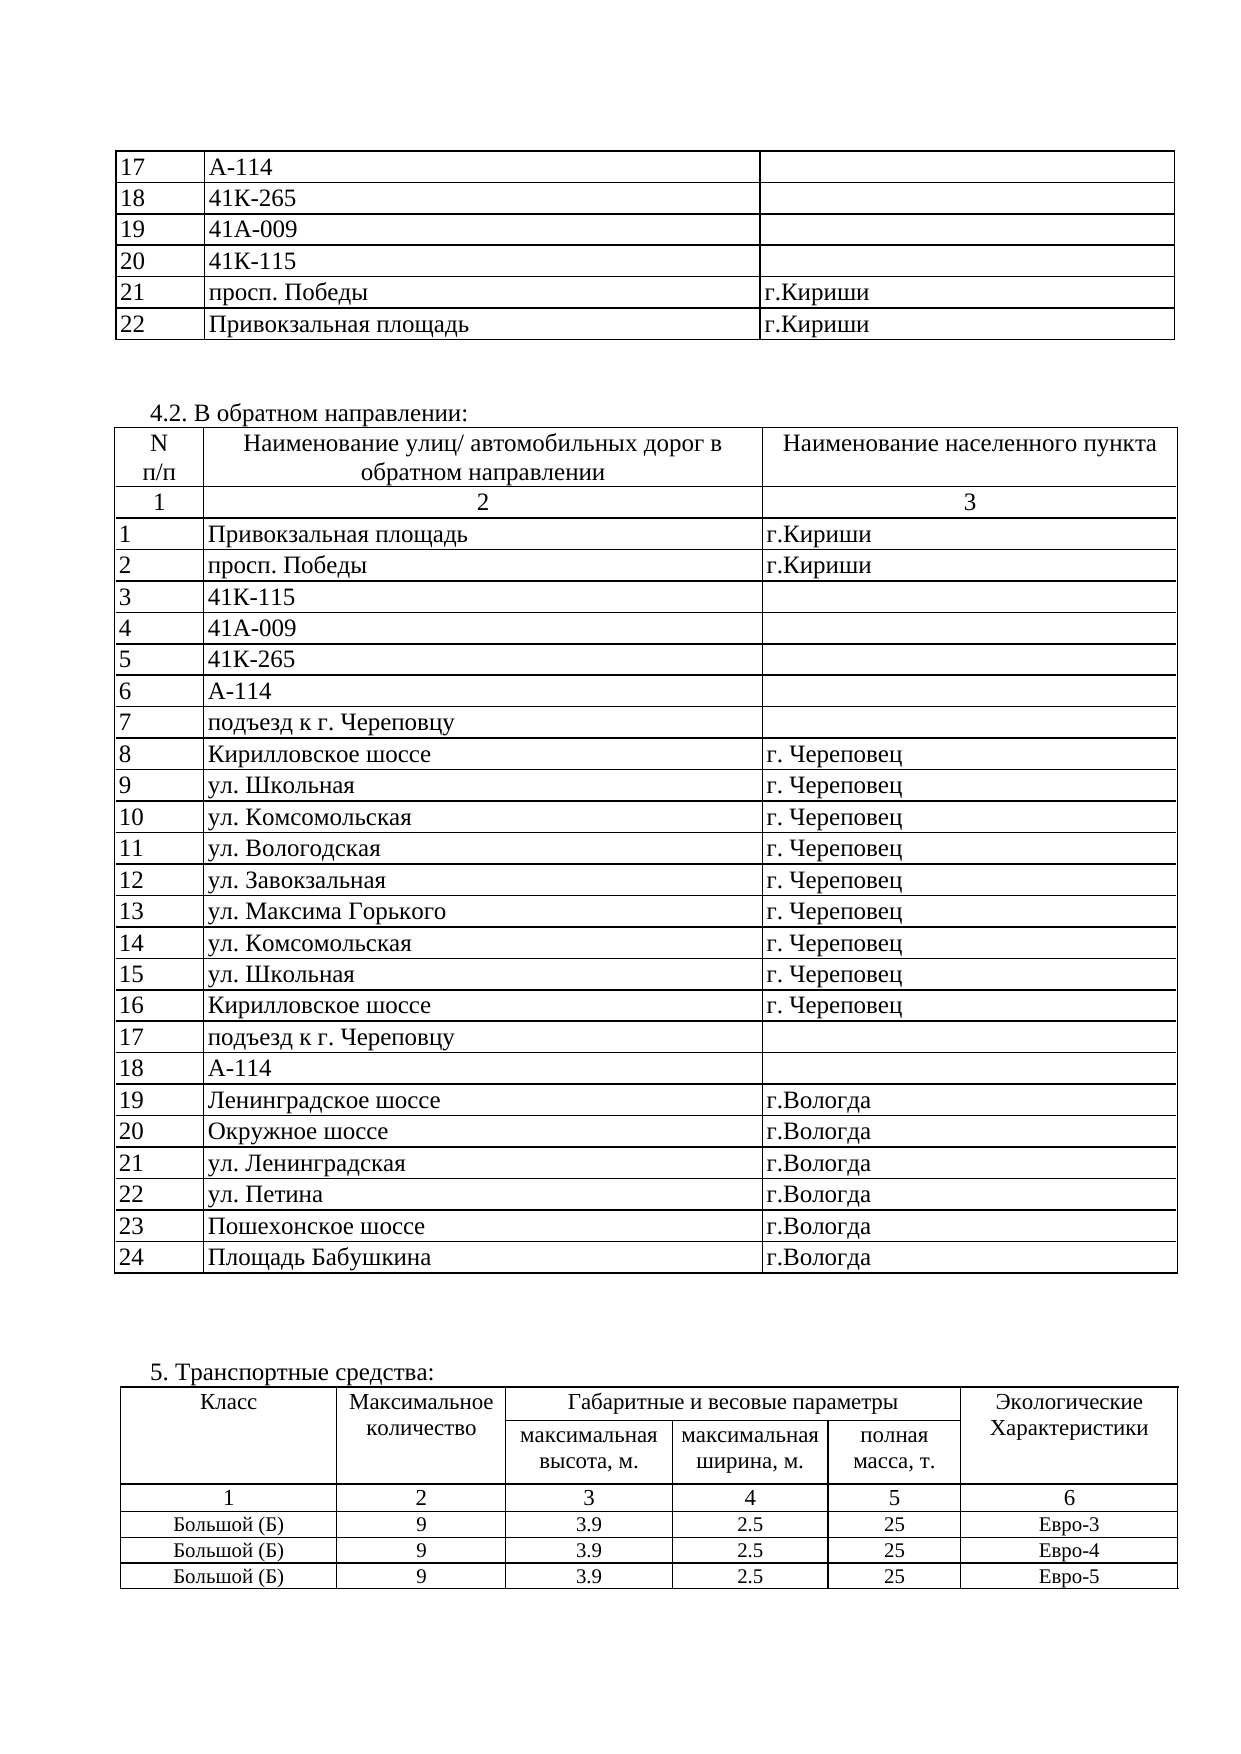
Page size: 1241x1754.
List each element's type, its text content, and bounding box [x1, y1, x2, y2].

table_cell г.Вологда [763, 1241, 1177, 1272]
text 5. Транспортные средства: [150, 1357, 1090, 1386]
table_cell 41К-265 [204, 645, 762, 674]
table_cell 21 [115, 1147, 203, 1178]
table_cell 24 [115, 1242, 203, 1272]
table_cell 1 [115, 518, 203, 548]
table_cell 6 [115, 675, 203, 706]
table_cell [763, 611, 1177, 643]
table_cell 1 [121, 1485, 336, 1511]
table_cell г.Кириши [761, 277, 1174, 307]
table_cell г. Череповец [763, 832, 1177, 863]
table_cell 15 [115, 959, 203, 989]
text 4.2. В обратном направлении: [150, 398, 1090, 427]
table_cell 12 [115, 864, 203, 894]
table_cell 25 [829, 1512, 960, 1536]
table_cell г. Череповец [763, 958, 1177, 989]
table_cell 19 [117, 215, 204, 244]
table_cell 3 [506, 1485, 672, 1511]
table_cell ул. Петина [204, 1179, 762, 1209]
table_cell 2 [337, 1485, 505, 1511]
table_cell г. Череповец [763, 800, 1177, 832]
table_cell Большой (Б) [121, 1538, 336, 1562]
table_cell Кирилловское шоссе [204, 739, 762, 769]
table_header Экологические Характеристики [961, 1388, 1177, 1483]
table_cell ул. Комсомольская [204, 928, 762, 957]
table_cell 3.9 [506, 1512, 672, 1536]
table_cell 41К-115 [205, 246, 759, 276]
table_cell [761, 246, 1174, 276]
table_cell [763, 706, 1177, 737]
table_cell 2.5 [673, 1538, 827, 1562]
table_cell 16 [115, 990, 203, 1020]
table_cell 25 [829, 1564, 960, 1588]
table_cell Привокзальная площадь [204, 519, 762, 548]
table_cell [763, 643, 1177, 674]
table_cell 23 [115, 1210, 203, 1241]
table_cell Пошехонское шоссе [204, 1211, 762, 1241]
table_cell г. Череповец [763, 895, 1177, 926]
table_cell 41К-115 [204, 582, 762, 611]
table_cell 41А-009 [204, 613, 762, 643]
table_cell 4 [115, 613, 203, 643]
table_cell [761, 152, 1174, 181]
table_cell [763, 1052, 1177, 1083]
table_cell 41К-265 [205, 183, 759, 213]
table_cell Евро-3 [961, 1512, 1177, 1536]
table_cell подъезд к г. Череповцу [204, 707, 762, 737]
table_cell 9 [337, 1538, 505, 1562]
table_cell г.Вологда [763, 1209, 1177, 1241]
table_cell Привокзальная площадь [205, 309, 759, 339]
table_cell г.Кириши [763, 549, 1177, 580]
table_cell А-114 [204, 676, 762, 706]
table_cell максимальная высота, м. [506, 1421, 672, 1483]
table_cell ул. Максима Горького [204, 896, 762, 926]
table_cell 5 [829, 1485, 960, 1511]
table_cell А-114 [205, 152, 759, 181]
table_cell г. Череповец [763, 989, 1177, 1020]
table_cell Ленинградское шоссе [204, 1085, 762, 1115]
table_cell ул. Вологодская [204, 833, 762, 863]
table_cell 22 [117, 309, 204, 339]
table_cell [761, 183, 1174, 213]
table_cell просп. Победы [204, 550, 762, 580]
table_cell 11 [115, 833, 203, 863]
table_header N п/п [115, 428, 203, 486]
table_cell 20 [115, 1116, 203, 1146]
table_cell 2 [204, 487, 762, 517]
table_cell г. Череповец [763, 926, 1177, 957]
table_cell полная масса, т. [829, 1421, 960, 1483]
table_cell 41А-009 [205, 215, 759, 244]
table_cell 7 [115, 707, 203, 737]
table_cell Евро-5 [961, 1564, 1177, 1588]
table_cell ул. Ленинградская [204, 1148, 762, 1178]
table_cell г.Вологда [763, 1083, 1177, 1115]
table_header Класс [121, 1388, 336, 1483]
table_cell 3 [115, 581, 203, 611]
table_header Габаритные и весовые параметры [506, 1388, 960, 1419]
table_cell Евро-4 [961, 1538, 1177, 1562]
table_header Максимальное количество [337, 1388, 505, 1483]
table_cell 2.5 [673, 1564, 827, 1588]
table_cell г.Вологда [763, 1146, 1177, 1178]
table_cell г. Череповец [763, 769, 1177, 800]
table_cell 25 [829, 1538, 960, 1562]
table_cell г.Кириши [761, 309, 1174, 339]
table_cell [763, 674, 1177, 706]
table_header Наименование улиц/ автомобильных дорог в обратном направлении [204, 428, 762, 486]
table_cell Площадь Бабушкина [204, 1242, 762, 1272]
table_cell 10 [115, 801, 203, 832]
table_cell 18 [117, 183, 204, 213]
table_cell 19 [115, 1084, 203, 1115]
table_cell ул. Школьная [204, 959, 762, 989]
table_cell 9 [337, 1564, 505, 1588]
table_cell ул. Завокзальная [204, 865, 762, 894]
table_cell Большой (Б) [121, 1564, 336, 1588]
table_cell 18 [115, 1053, 203, 1083]
table_cell максимальная ширина, м. [673, 1421, 827, 1483]
table_cell подъезд к г. Череповцу [204, 1022, 762, 1052]
table_cell 2.5 [673, 1512, 827, 1536]
table_cell 21 [117, 277, 204, 307]
table_header Наименование населенного пункта [763, 428, 1177, 486]
table_cell 3.9 [506, 1564, 672, 1588]
table_cell Большой (Б) [121, 1512, 336, 1536]
table_cell [763, 580, 1177, 611]
table_cell ул. Школьная [204, 770, 762, 800]
table_cell 20 [117, 246, 204, 276]
table_cell 22 [115, 1179, 203, 1209]
table_cell г.Вологда [763, 1115, 1177, 1146]
table_cell 6 [961, 1485, 1177, 1511]
table_cell Кирилловское шоссе [204, 991, 762, 1020]
table_cell [763, 1020, 1177, 1052]
table_cell 9 [115, 770, 203, 800]
table_cell 5 [115, 644, 203, 674]
table_cell 4 [673, 1485, 827, 1511]
table_cell Окружное шоссе [204, 1116, 762, 1146]
table_cell 17 [115, 1021, 203, 1052]
table_cell г.Вологда [763, 1178, 1177, 1209]
table_cell А-114 [204, 1053, 762, 1083]
table_cell 3 [763, 486, 1177, 517]
table_cell г. Череповец [763, 737, 1177, 769]
table_cell 1 [115, 487, 203, 517]
table_cell 3.9 [506, 1538, 672, 1562]
table_cell ул. Комсомольская [204, 802, 762, 832]
table_cell 17 [117, 152, 204, 181]
table_cell г. Череповец [763, 863, 1177, 894]
table_cell просп. Победы [205, 277, 759, 307]
table_cell 8 [115, 738, 203, 769]
table_cell г.Кириши [763, 517, 1177, 548]
table_cell 13 [115, 896, 203, 926]
table_cell 2 [115, 550, 203, 580]
table_cell 9 [337, 1512, 505, 1536]
table_cell 14 [115, 927, 203, 957]
table_cell [761, 215, 1174, 244]
